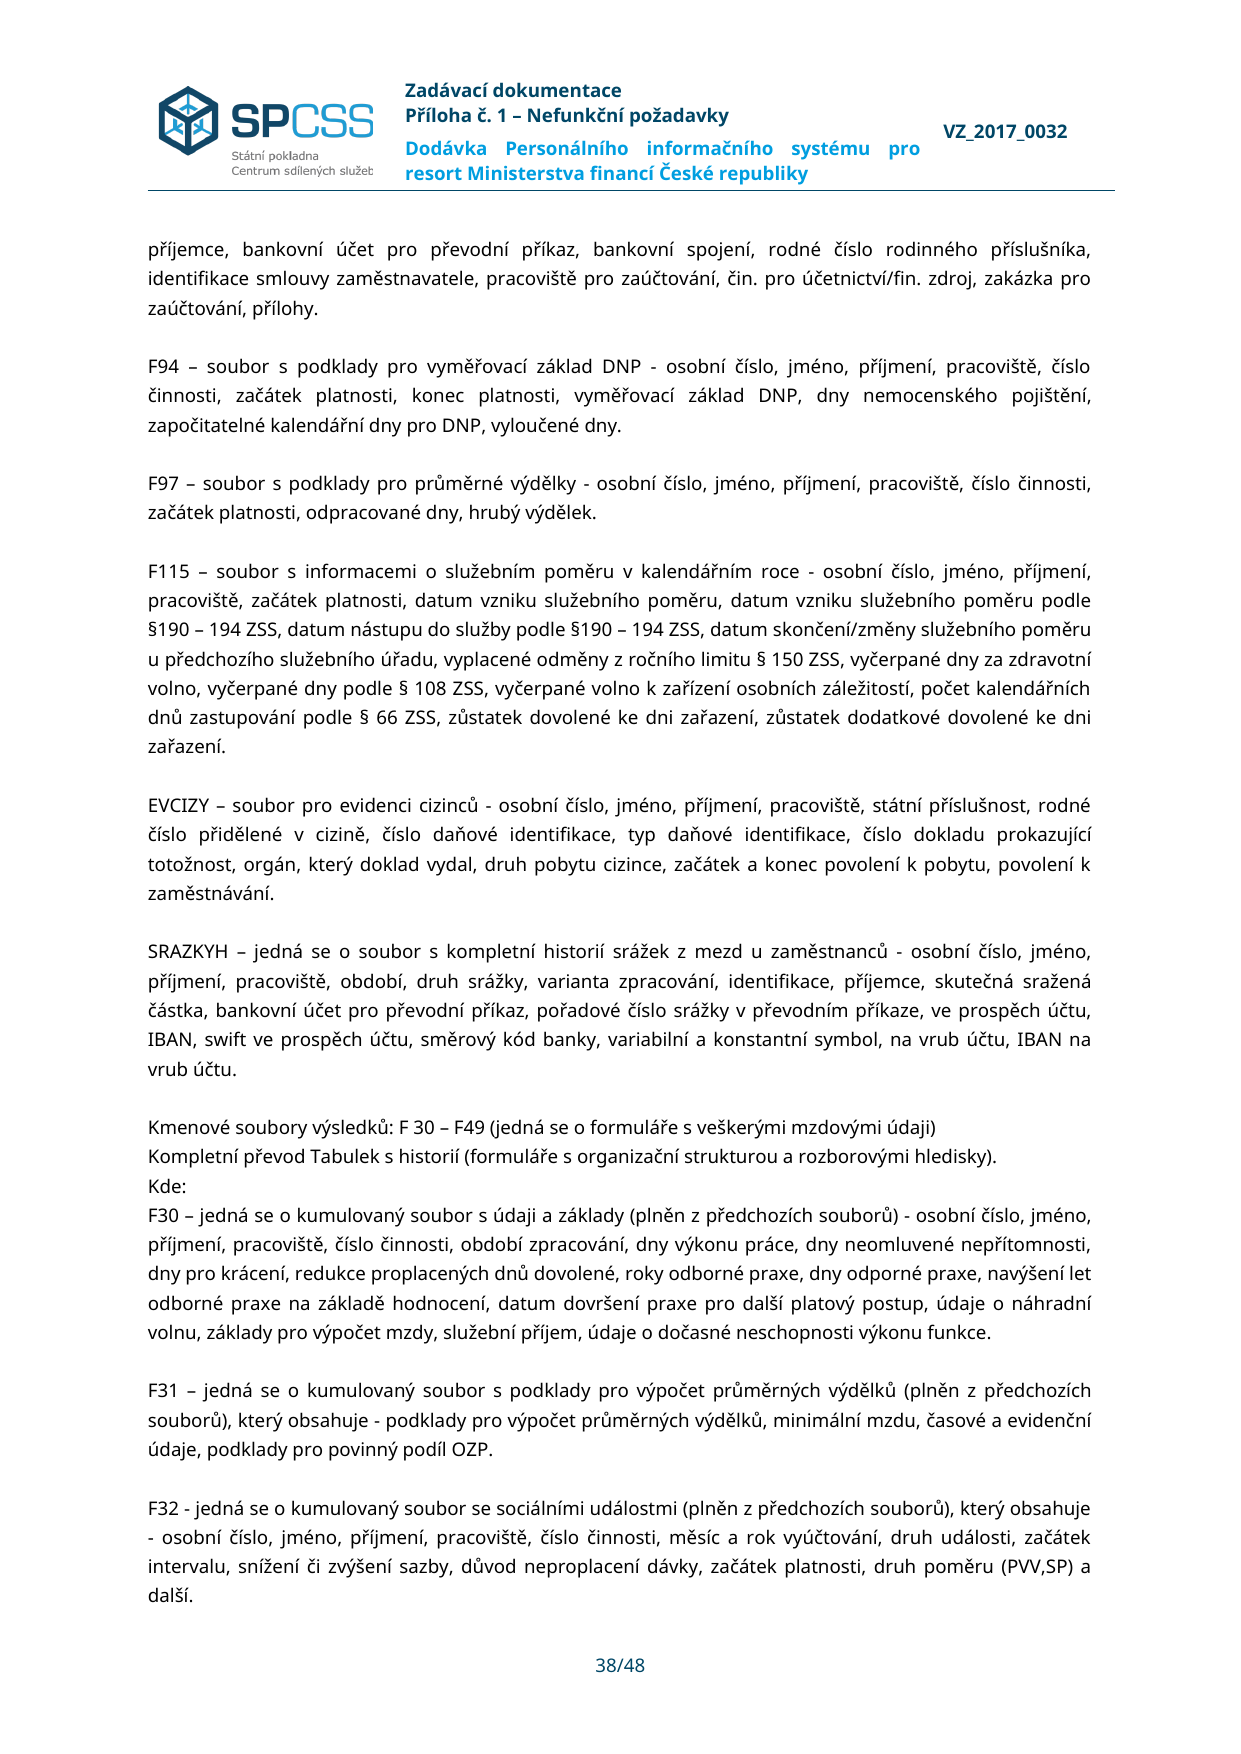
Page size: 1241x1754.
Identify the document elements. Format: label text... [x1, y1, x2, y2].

picture [158, 86, 373, 177]
text F97 – soubor s podklady pro průměrné výdělky - osobní číslo, jméno, příjmení, pracoviště, číslo činnosti, začátek platnosti, odpracované dny, hrubý výdělek. [148, 470, 1092, 525]
text EVCIZY – soubor pro evidenci cizinců - osobní číslo, jméno, příjmení, pracoviště, státní příslušnost, rodné číslo přidělené v cizině, číslo daňové identifikace, typ daňové identifikace, číslo dokladu prokazující totožnost, orgán, který doklad vydal, druh pobytu cizince, začátek a konec povolení k pobytu, povolení k zaměstnávání. [148, 792, 1092, 906]
text SRAZKYH – jedná se o soubor s kompletní historií srážek z mezd u zaměstnanců - osobní číslo, jméno, příjmení, pracoviště, období, druh srážky, varianta zpracování, identifikace, příjemce, skutečná sražená částka, bankovní účet pro převodní příkaz, pořadové číslo srážky v převodním příkaze, ve prospěch účtu, IBAN, swift ve prospěch účtu, směrový kód banky, variabilní a konstantní symbol, na vrub účtu, IBAN na vrub účtu. [148, 939, 1092, 1081]
text F32 - jedná se o kumulovaný soubor se sociálními událostmi (plněn z předchozích souborů), který obsahuje - osobní číslo, jméno, příjmení, pracoviště, číslo činnosti, měsíc a rok vyúčtování, druh události, začátek intervalu, snížení či zvýšení sazby, důvod neproplacení dávky, začátek platnosti, druh poměru (PVV,SP) a další. [148, 1495, 1092, 1608]
text F31 – jedná se o kumulovaný soubor s podklady pro výpočet průměrných výdělků (plněn z předchozích souborů), který obsahuje - podklady pro výpočet průměrných výdělků, minimální mzdu, časové a evidenční údaje, podklady pro povinný podíl OZP. [148, 1378, 1092, 1462]
text F115 – soubor s informacemi o služebním poměru v kalendářním roce - osobní číslo, jméno, příjmení, pracoviště, začátek platnosti, datum vzniku služebního poměru, datum vzniku služebního poměru podle §190 – 194 ZSS, datum nástupu do služby podle §190 – 194 ZSS, datum skončení/změny služebního poměru u předchozího služebního úřadu, vyplacené odměny z ročního limitu § 150 ZSS, vyčerpané dny za zdravotní volno, vyčerpané dny podle § 108 ZSS, vyčerpané volno k zařízení osobních záležitostí, počet kalendářních dnů zastupování podle § 66 ZSS, zůstatek dovolené ke dni zařazení, zůstatek dodatkové dovolené ke dni zařazení. [148, 558, 1092, 759]
text Kompletní převod Tabulek s historií (formuláře s organizační strukturou a rozborovými hledisky). [148, 1144, 1092, 1169]
text F30 – jedná se o kumulovaný soubor s údaji a základy (plněn z předchozích souborů) - osobní číslo, jméno, příjmení, pracoviště, číslo činnosti, období zpracování, dny výkonu práce, dny neomluvené nepřítomnosti, dny pro krácení, redukce proplacených dnů dovolené, roky odborné praxe, dny odporné praxe, navýšení let odborné praxe na základě hodnocení, datum dovršení praxe pro další platový postup, údaje o náhradní volnu, základy pro výpočet mzdy, služební příjem, údaje o dočasné neschopnosti výkonu funkce. [148, 1202, 1092, 1345]
text Kmenové soubory výsledků: F 30 – F49 (jedná se o formuláře s veškerými mzdovými údaji) [148, 1114, 1092, 1140]
text F94 – soubor s podklady pro vyměřovací základ DNP - osobní číslo, jméno, příjmení, pracoviště, číslo činnosti, začátek platnosti, konec platnosti, vyměřovací základ DNP, dny nemocenského pojištění, započitatelné kalendářní dny pro DNP, vyloučené dny. [148, 353, 1092, 437]
text Kde: [148, 1173, 1092, 1198]
